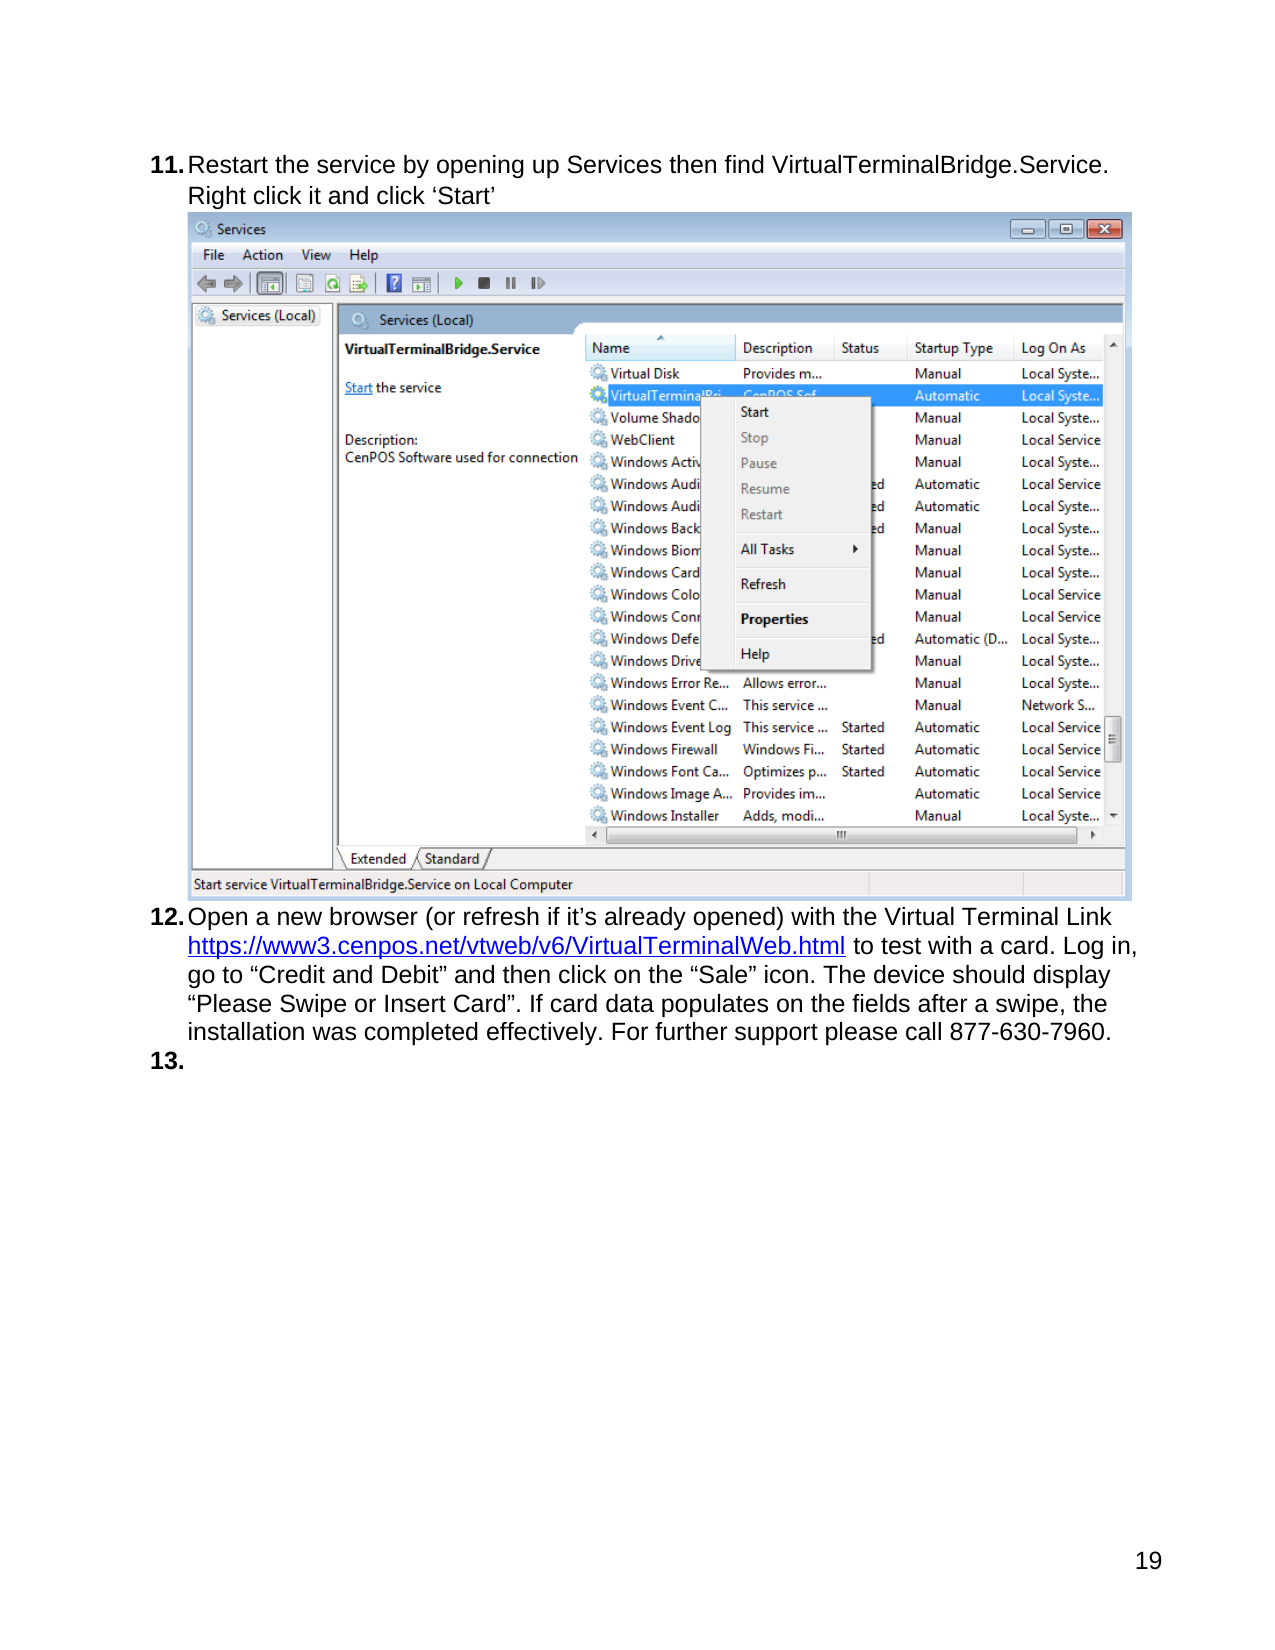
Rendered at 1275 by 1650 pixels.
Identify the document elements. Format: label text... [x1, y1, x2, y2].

picture [187, 212, 1132, 901]
list Open a new browser (or refresh if it’s already opened) with the Virtual Terminal Link https://www3.cenpos.net/vtweb/v6/VirtualTerminalWeb.html to test with a card. Log in, go to “Credit and Debit” and then click on the “Sale” icon. The device should display “Please Swipe or Insert Card”. If card data populates on the fields after a swipe, the installation was completed effectively. For further support please call 877-630-7960. [150, 902, 1162, 1046]
